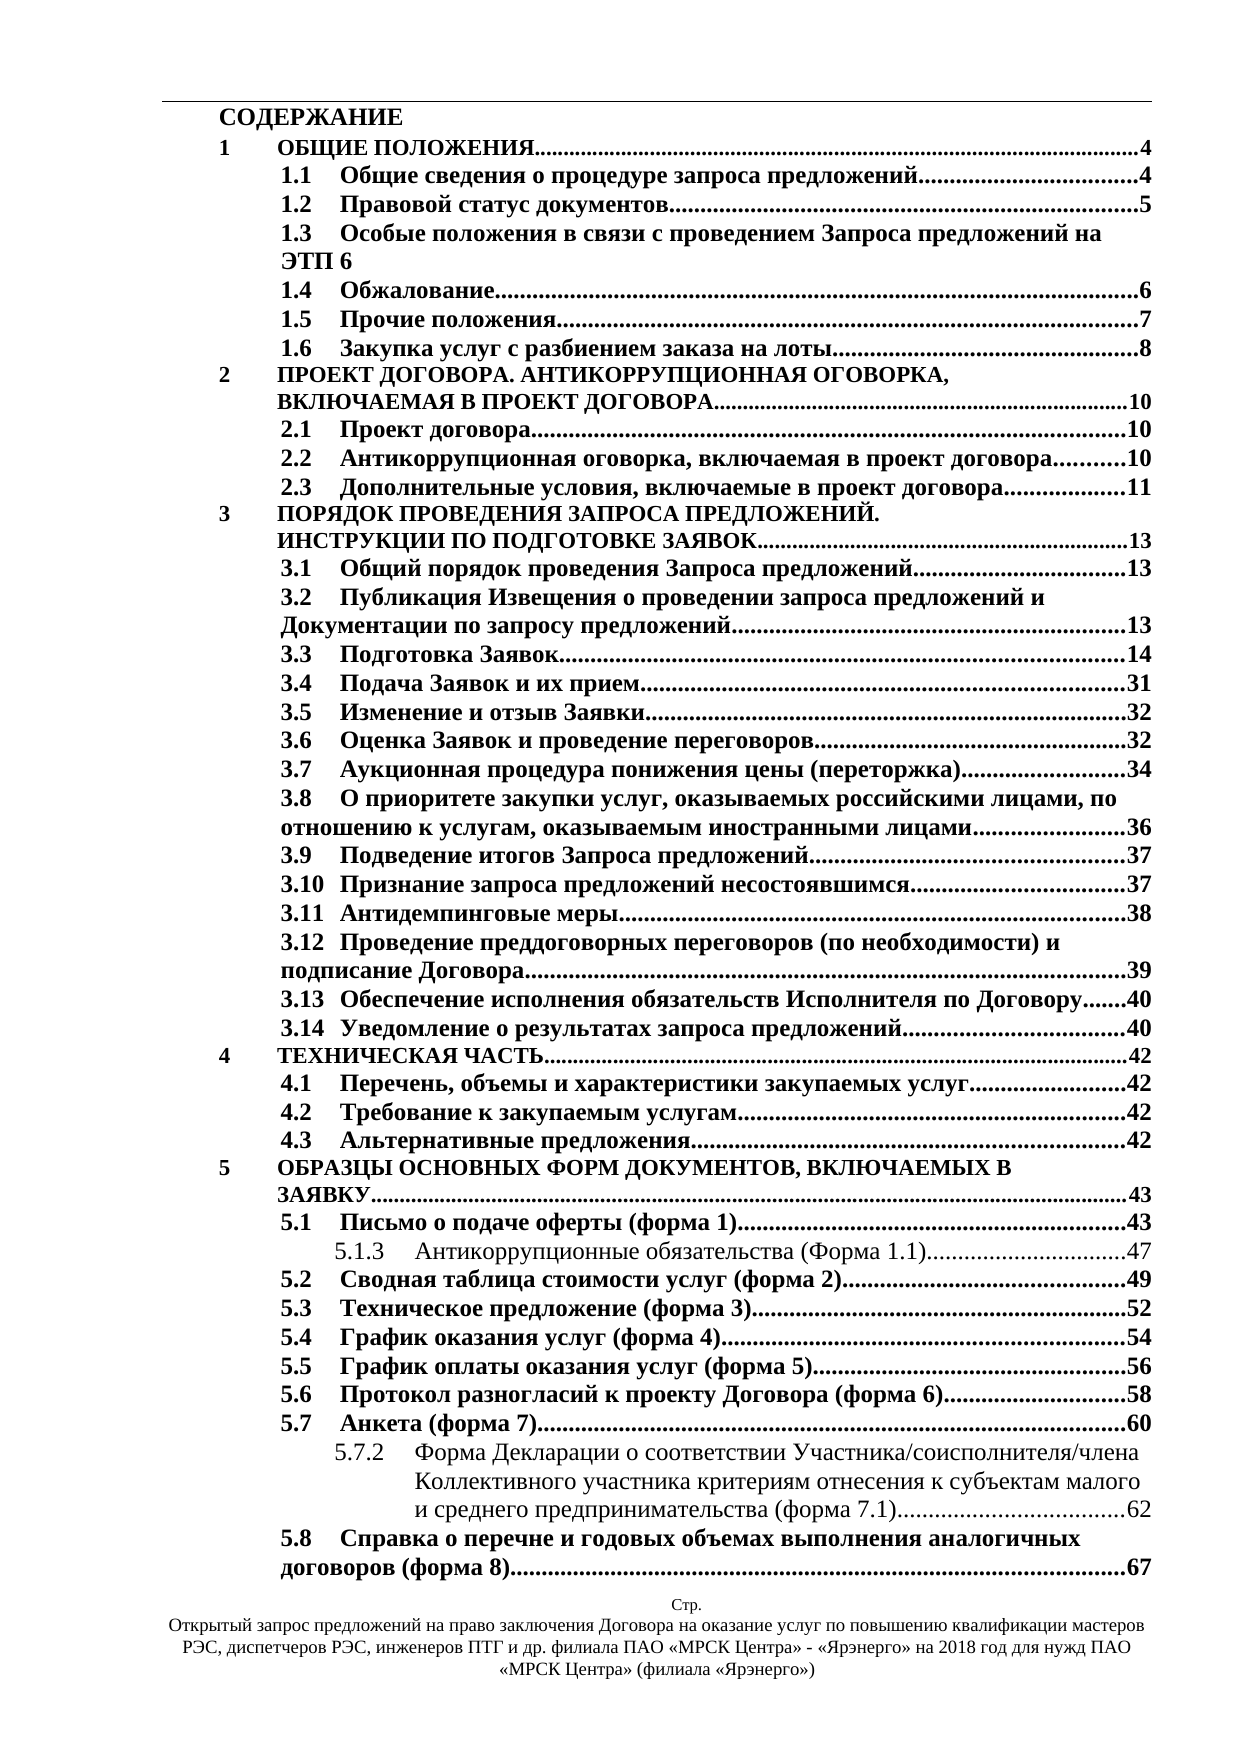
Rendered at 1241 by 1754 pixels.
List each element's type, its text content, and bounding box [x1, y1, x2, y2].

text 5.1 Письмо о подаче оферты (форма 1) 43 [280, 1207, 1133, 1236]
text 5 Образцы основных форм документов, включаемых в Заявку 43 [218, 1154, 1033, 1207]
text 5.4 График оказания услуг (форма 4) 54 [280, 1322, 1133, 1351]
text 3 Порядок проведения Запроса предложений. Инструкции по подготовке Заявок 13 [218, 500, 1033, 553]
text 3.9 Подведение итогов Запроса предложений 37 [280, 841, 1133, 869]
text 1.3 Особые положения в связи с проведением Запроса предложений на ЭТП 6 [280, 218, 1133, 275]
text 3.1 Общий порядок проведения Запроса предложений 13 [280, 553, 1133, 582]
text 3.8 О приоритете закупки услуг, оказываемых российскими лицами, по отношению к услугам, оказываемым иностранными лицами 36 [280, 783, 1133, 841]
text 2 Проект Договора. Антикоррупционная оговорка, включаемая в проект договора 10 [218, 361, 1033, 414]
text 3.11 Антидемпинговые меры 38 [280, 898, 1133, 927]
text 5.5 График оплаты оказания услуг (форма 5) 56 [280, 1351, 1133, 1379]
text 5.7.2 Форма Декларации о соответствии Участника/соисполнителя/члена Коллективного участника критериям отнесения к субъектам малого и среднего предпринимательства (форма 7.1) 62 [334, 1437, 1144, 1523]
text 2.2 Антикоррупционная оговорка, включаемая в проект договора 10 [280, 443, 1133, 472]
text 4.1 Перечень, объемы и характеристики закупаемых услуг 42 [280, 1068, 1133, 1097]
text 1 Общие положения 4 [218, 134, 1033, 160]
text 3.6 Оценка Заявок и проведение переговоров 32 [280, 726, 1133, 754]
text 1.6 Закупка услуг с разбиением заказа на лоты 8 [280, 333, 1133, 361]
text 5.8 Справка о перечне и годовых объемах выполнения аналогичных договоров (форма 8) 67 [280, 1523, 1133, 1581]
text 3.4 Подача Заявок и их прием 31 [280, 668, 1133, 697]
text 3.14 Уведомление о результатах запроса предложений 40 [280, 1013, 1133, 1042]
text 5.1.3 Антикоррупционные обязательства (Форма 1.1). 47 [334, 1236, 1144, 1264]
text 5.6 Протокол разногласий к проекту Договора (форма 6) 58 [280, 1379, 1133, 1408]
text 5.7 Анкета (форма 7) 60 [280, 1408, 1133, 1437]
text 4.3 Альтернативные предложения 42 [280, 1126, 1133, 1154]
text 3.12 Проведение преддоговорных переговоров (по необходимости) и подписание Договора 39 [280, 927, 1133, 984]
text 5.2 Сводная таблица стоимости услуг (форма 2) 49 [280, 1264, 1133, 1293]
text 4 Техническая часть 42 [218, 1042, 1033, 1068]
text 1.1 Общие сведения о процедуре запроса предложений 4 [280, 160, 1133, 189]
text 3.7 Аукционная процедура понижения цены (переторжка) 34 [280, 754, 1133, 783]
text 3.13 Обеспечение исполнения обязательств Исполнителя по Договору 40 [280, 984, 1133, 1013]
text СОДЕРЖАНИЕ [218, 102, 938, 131]
text 3.5 Изменение и отзыв Заявки 32 [280, 697, 1133, 726]
text 3.10 Признание запроса предложений несостоявшимся 37 [280, 869, 1133, 898]
text 2.3 Дополнительные условия, включаемые в проект договора 11 [280, 472, 1133, 500]
text 1.5 Прочие положения 7 [280, 304, 1133, 333]
text 3.3 Подготовка Заявок 14 [280, 639, 1133, 668]
text 1.2 Правовой статус документов 5 [280, 189, 1133, 218]
text 4.2 Требование к закупаемым услугам 42 [280, 1097, 1133, 1126]
text 5.3 Техническое предложение (форма 3) 52 [280, 1293, 1133, 1322]
text 1.4 Обжалование 6 [280, 275, 1133, 304]
text 2.1 Проект договора 10 [280, 414, 1133, 443]
text 3.2 Публикация Извещения о проведении запроса предложений и Документации по запросу предложений 13 [280, 582, 1133, 639]
